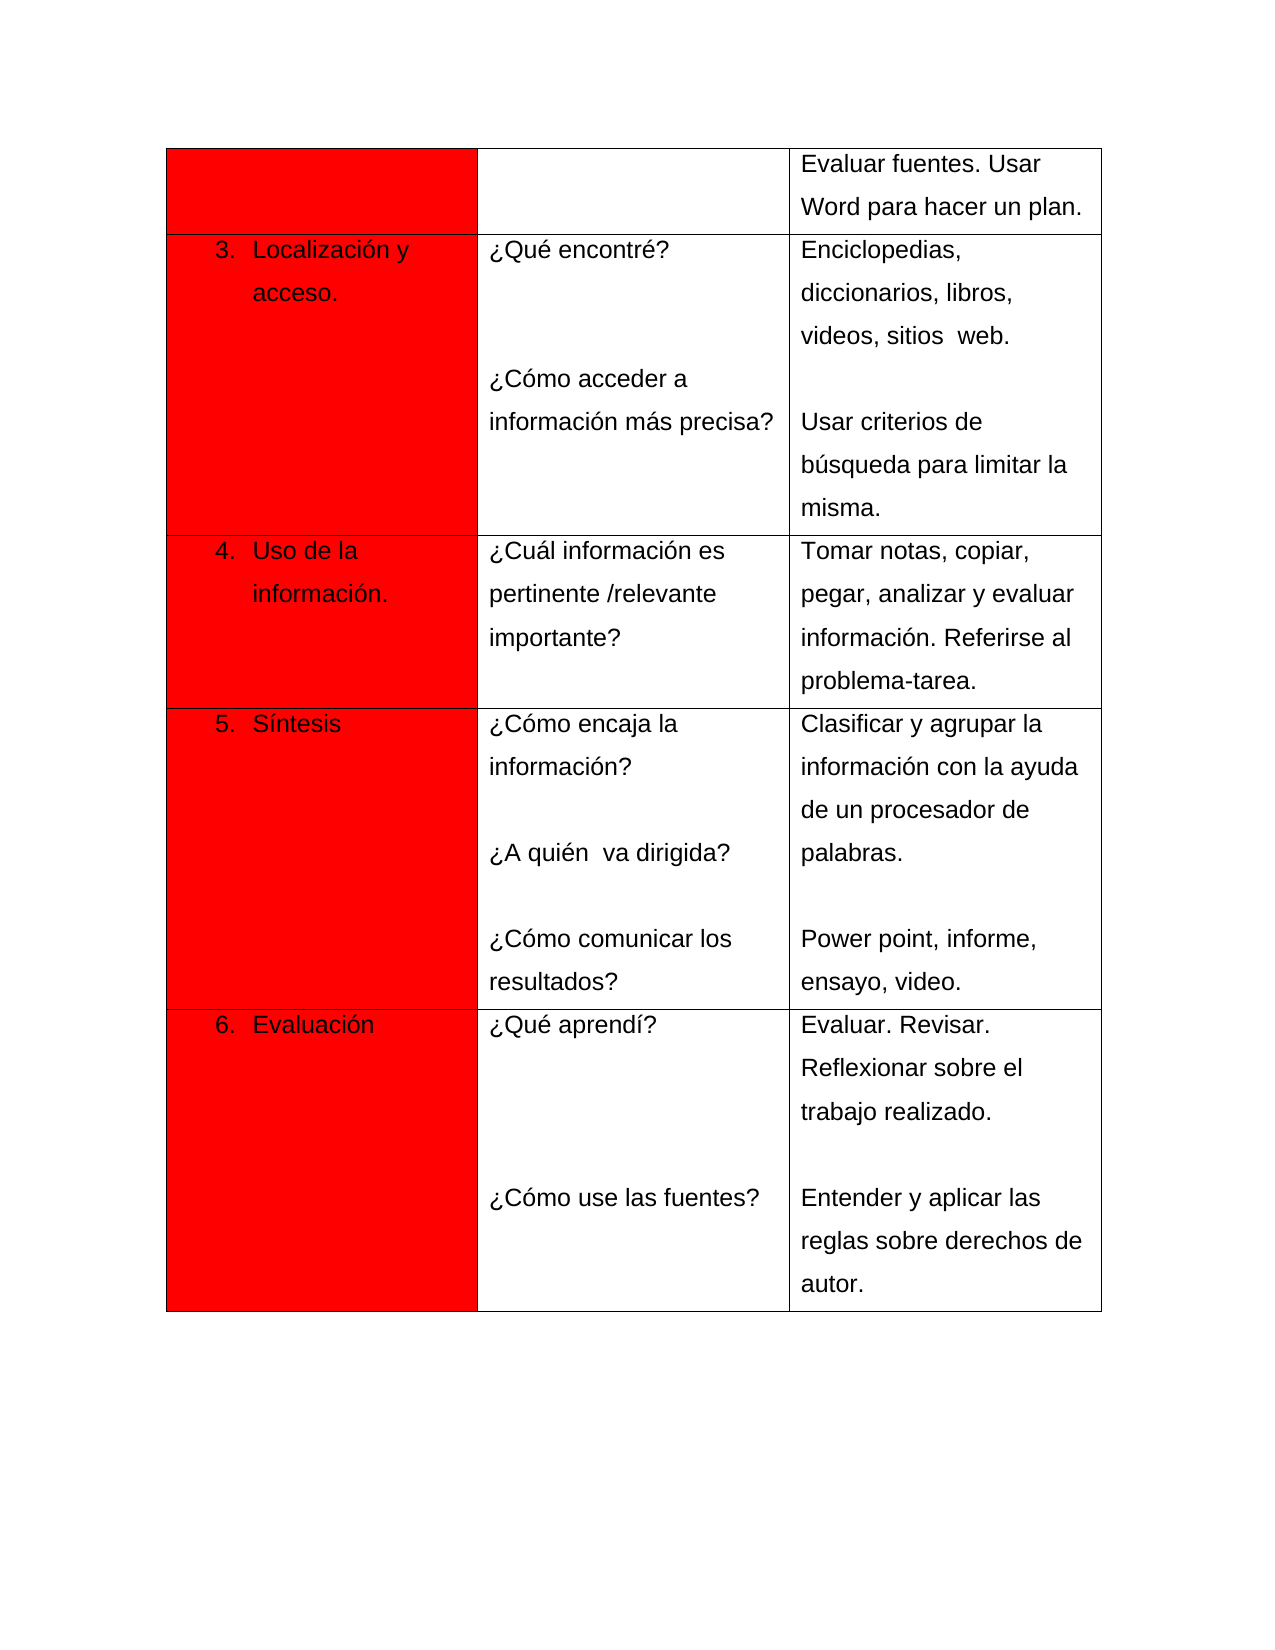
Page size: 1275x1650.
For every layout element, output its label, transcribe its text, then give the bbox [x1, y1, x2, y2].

table_cell Tomar notas, copiar, pegar, analizar y evaluar información. Referirse al problema-tarea. [790, 536, 1101, 708]
table_cell Evaluar. Revisar. Reflexionar sobre el trabajo realizado. Entender y aplicar las reglas sobre derechos de autor. [790, 1010, 1101, 1311]
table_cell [790, 149, 1101, 234]
table_cell ¿Qué encontré? ¿Cómo acceder a información más precisa? [478, 235, 789, 535]
table_cell Síntesis [167, 709, 477, 1009]
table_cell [167, 149, 477, 234]
table_cell Clasificar y agrupar la información con la ayuda de un procesador de palabras. Power point, informe, ensayo, video. [790, 709, 1101, 1009]
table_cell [478, 149, 789, 234]
table_cell Uso de la información. [167, 536, 477, 708]
table_cell Evaluación [167, 1010, 477, 1311]
table_cell ¿Cómo encaja la información? ¿A quién va dirigida? ¿Cómo comunicar los resultados? [478, 709, 789, 1009]
table_cell ¿Cuál información es pertinente /relevante importante? [478, 536, 789, 708]
table_cell Enciclopedias, diccionarios, libros, videos, sitios web. Usar criterios de búsqueda para limitar la misma. [790, 235, 1101, 535]
table_cell ¿Qué aprendí? ¿Cómo use las fuentes? [478, 1010, 789, 1311]
table_cell Localización y acceso. [167, 235, 477, 535]
